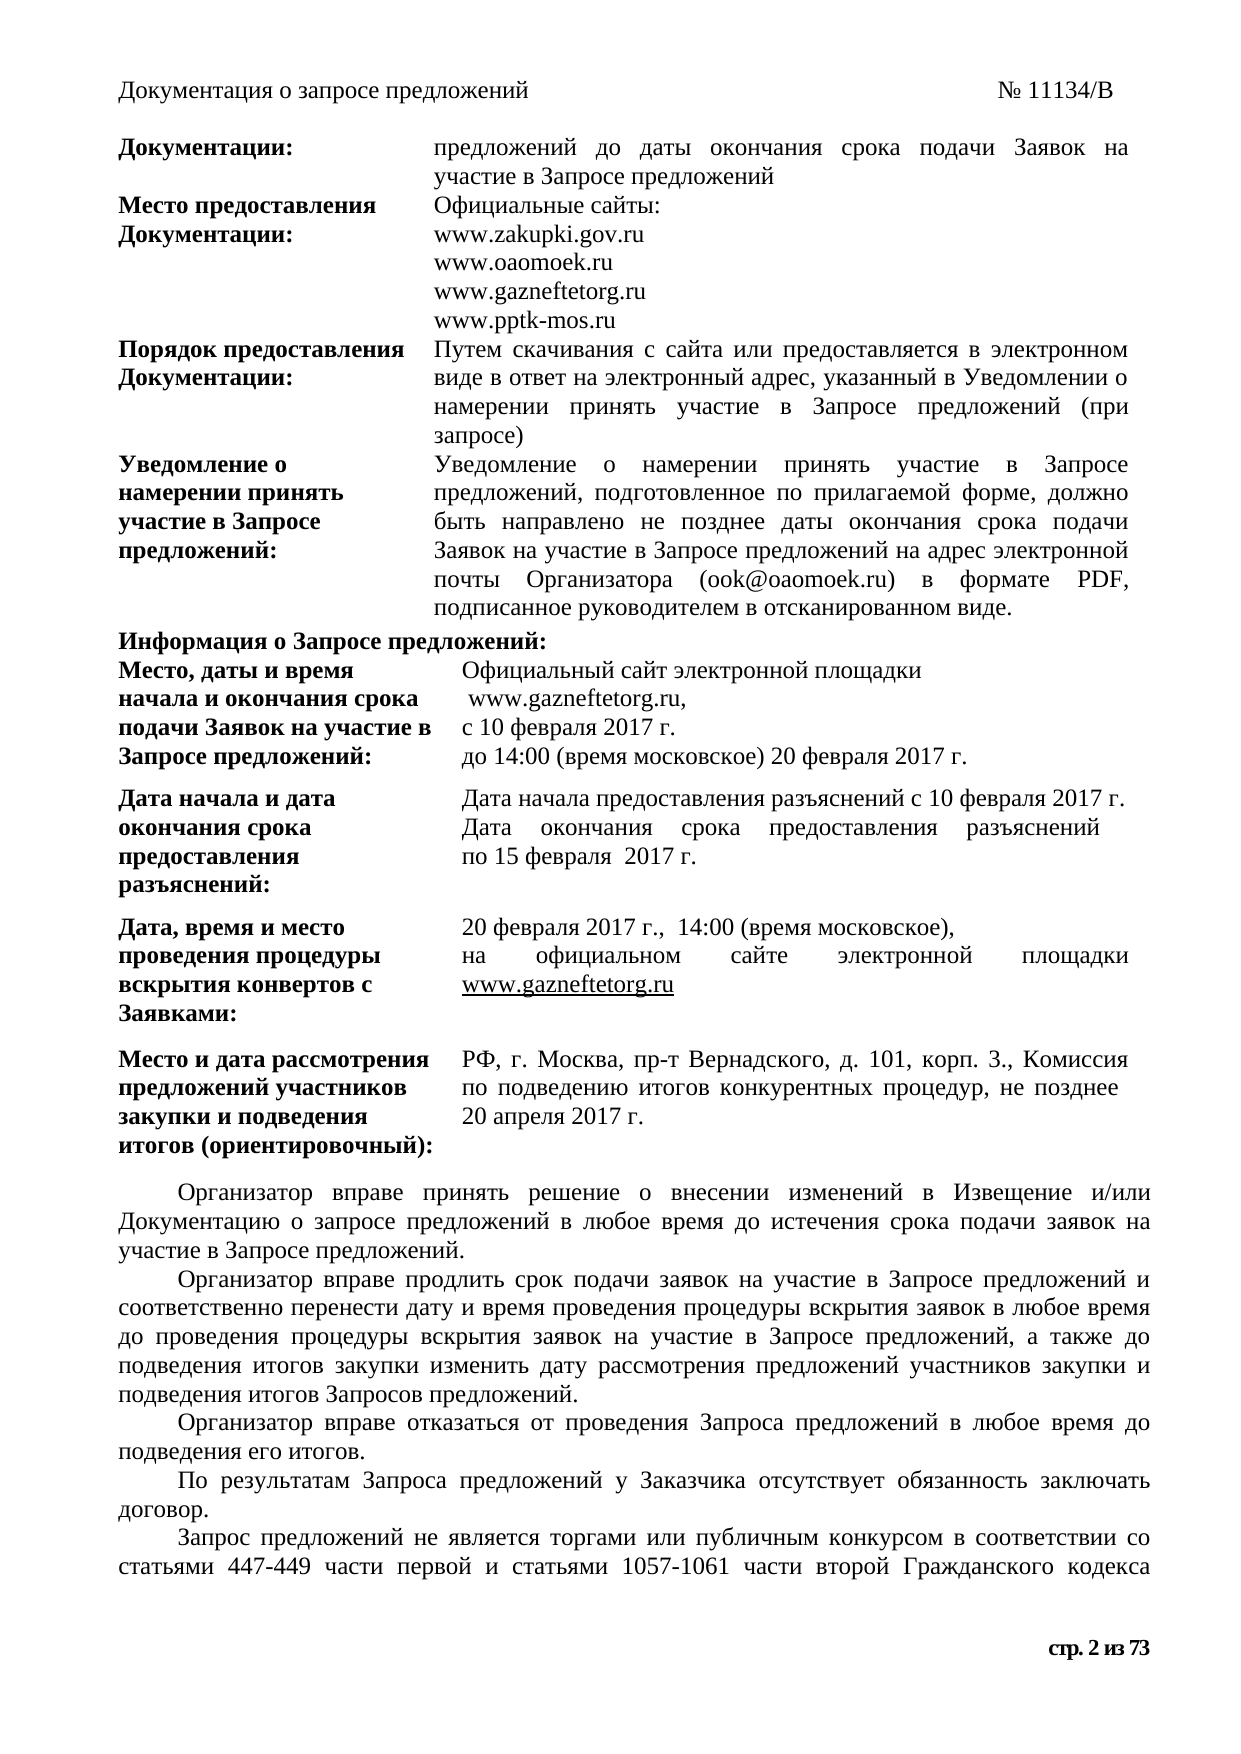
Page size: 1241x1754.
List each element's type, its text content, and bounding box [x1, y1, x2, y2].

table_cell Уведомление о намерении принять участие в Запросе предложений, подготовленное по прилагаемой форме, должно быть направлено не позднее даты окончания срока подачи Заявок на участие в Запросе предложений на адрес электронной почты Организатора (ook@oaomoek.ru) в формате PDF, подписанное руководителем в отсканированном виде. [423, 449, 1140, 626]
text Организатор вправе принять решение о внесении изменений в Извещение и/или Документацию о запросе предложений в любое время до истечения срока подачи заявок на участие в Запросе предложений. [118, 1177, 1152, 1264]
table_cell Место и дата рассмотрения предложений участников закупки и подведения итогов (ориентировочный): [107, 1044, 450, 1177]
text По результатам Запроса предложений у Заказчика отсутствует обязанность заключать договор. [118, 1465, 1152, 1522]
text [118, 1522, 1152, 1580]
text Информация о Запросе предложений: [118, 626, 1152, 655]
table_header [423, 133, 1140, 190]
text Организатор вправе отказаться от проведения Запроса предложений в любое время до подведения его итогов. [118, 1407, 1152, 1465]
table_header Официальный сайт электронной площадки www.gazneftetorg.ru, с 10 февраля 2017 г. до 14:00 (время московское) 20 февраля 2017 г. [450, 655, 1140, 783]
table_cell Уведомление о намерении принять участие в Запросе предложений: [107, 449, 422, 626]
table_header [107, 133, 422, 190]
table_cell РФ, г. Москва, пр-т Вернадского, д. 101, корп. 3., Комиссия по подведению итогов конкурентных процедур, не позднее 20 апреля 2017 г. [450, 1044, 1140, 1177]
table_cell Место предоставления Документации: Порядок предоставления Документации: [107, 190, 422, 449]
text Организатор вправе продлить срок подачи заявок на участие в Запросе предложений и соответственно перенести дату и время проведения процедуры вскрытия заявок в любое время до проведения процедуры вскрытия заявок на участие в Запросе предложений, а также до подведения итогов закупки изменить дату рассмотрения предложений участников закупки и подведения итогов Запросов предложений. [118, 1264, 1152, 1407]
table_cell 20 февраля 2017 г., 14:00 (время московское), на официальном сайте электронной площадки www.gazneftetorg.ru [450, 912, 1140, 1044]
table_cell Дата начала и дата окончания срока предоставления разъяснений: [107, 783, 450, 912]
table_cell Официальные сайты: www.zakupki.gov.ru www.oaomoek.ru www.gazneftetorg.ru www.pptk-mos.ru Путем скачивания с сайта или предоставляется в электронном виде в ответ на электронный адрес, указанный в Уведомлении о намерении принять участие в Запросе предложений (при запросе) [423, 190, 1140, 449]
table_cell Дата начала предоставления разъяснений с 10 февраля 2017 г. Дата окончания срока предоставления разъяснений по 15 февраля 2017 г. [450, 783, 1140, 912]
table_cell Дата, время и место проведения процедуры вскрытия конвертов с Заявками: [107, 912, 450, 1044]
table_header Место, даты и время начала и окончания срока подачи Заявок на участие в Запросе предложений: [107, 655, 450, 783]
